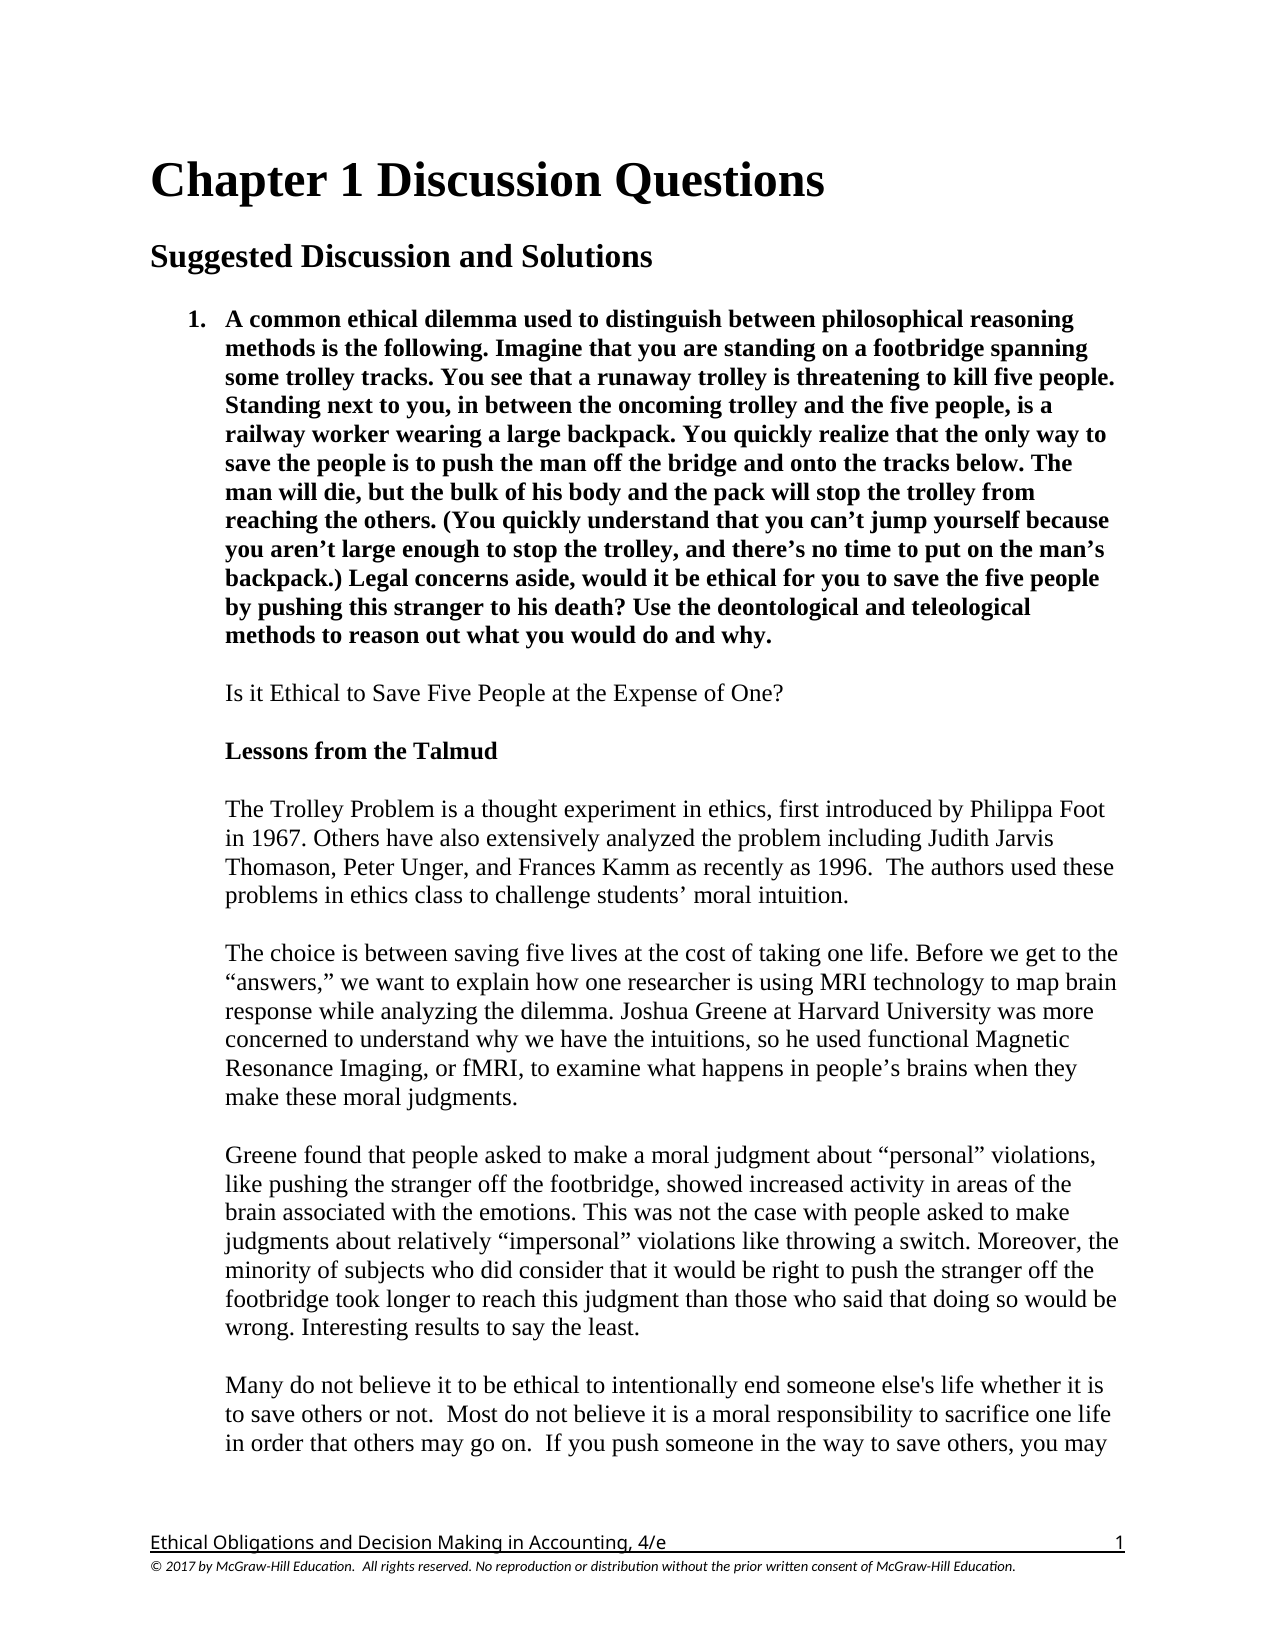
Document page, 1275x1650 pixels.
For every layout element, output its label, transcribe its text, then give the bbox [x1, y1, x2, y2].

text Chapter 1 Discussion Questions [150, 150, 1125, 207]
list A common ethical dilemma used to distinguish between philosophical reasoning methods is the following. Imagine that you are standing on a footbridge spanning some trolley tracks. You see that a runaway trolley is threatening to kill five people. Standing next to you, in between the oncoming trolley and the five people, is a railway worker wearing a large backpack. You quickly realize that the only way to save the people is to push the man off the bridge and onto the tracks below. The man will die, but the bulk of his body and the pack will stop the trolley from reaching the others. (You quickly understand that you can’t jump yourself because you aren’t large enough to stop the trolley, and there’s no time to put on the man’s backpack.) Legal concerns aside, would it be ethical for you to save the five people by pushing this stranger to his death? Use the deontological and teleological methods to reason out what you would do and why. [187, 304, 1125, 649]
text The Trolley Problem is a thought experiment in ethics, first introduced by Philippa Foot in 1967. Others have also extensively analyzed the problem including Judith Jarvis Thomason, Peter Unger, and Frances Kamm as recently as 1996. The authors used these problems in ethics class to challenge students’ moral intuition. [225, 794, 1125, 909]
text The choice is between saving five lives at the cost of taking one life. Before we get to the “answers,” we want to explain how one researcher is using MRI technology to map brain response while analyzing the dilemma. Joshua Greene at Harvard University was more concerned to understand why we have the intuitions, so he used functional Magnetic Resonance Imaging, or fMRI, to examine what happens in people’s brains when they make these moral judgments. [225, 938, 1125, 1111]
text Greene found that people asked to make a moral judgment about “personal” violations, like pushing the stranger off the footbridge, showed increased activity in areas of the brain associated with the emotions. This was not the case with people asked to make judgments about relatively “impersonal” violations like throwing a switch. Moreover, the minority of subjects who did consider that it would be right to push the stranger off the footbridge took longer to reach this judgment than those who said that doing so would be wrong. Interesting results to say the least. [225, 1140, 1125, 1341]
text Lessons from the Talmud [225, 736, 1125, 765]
text Is it Ethical to Save Five People at the Expense of One? [225, 678, 1125, 707]
text Suggested Discussion and Solutions [150, 237, 1125, 275]
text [225, 1370, 1125, 1457]
